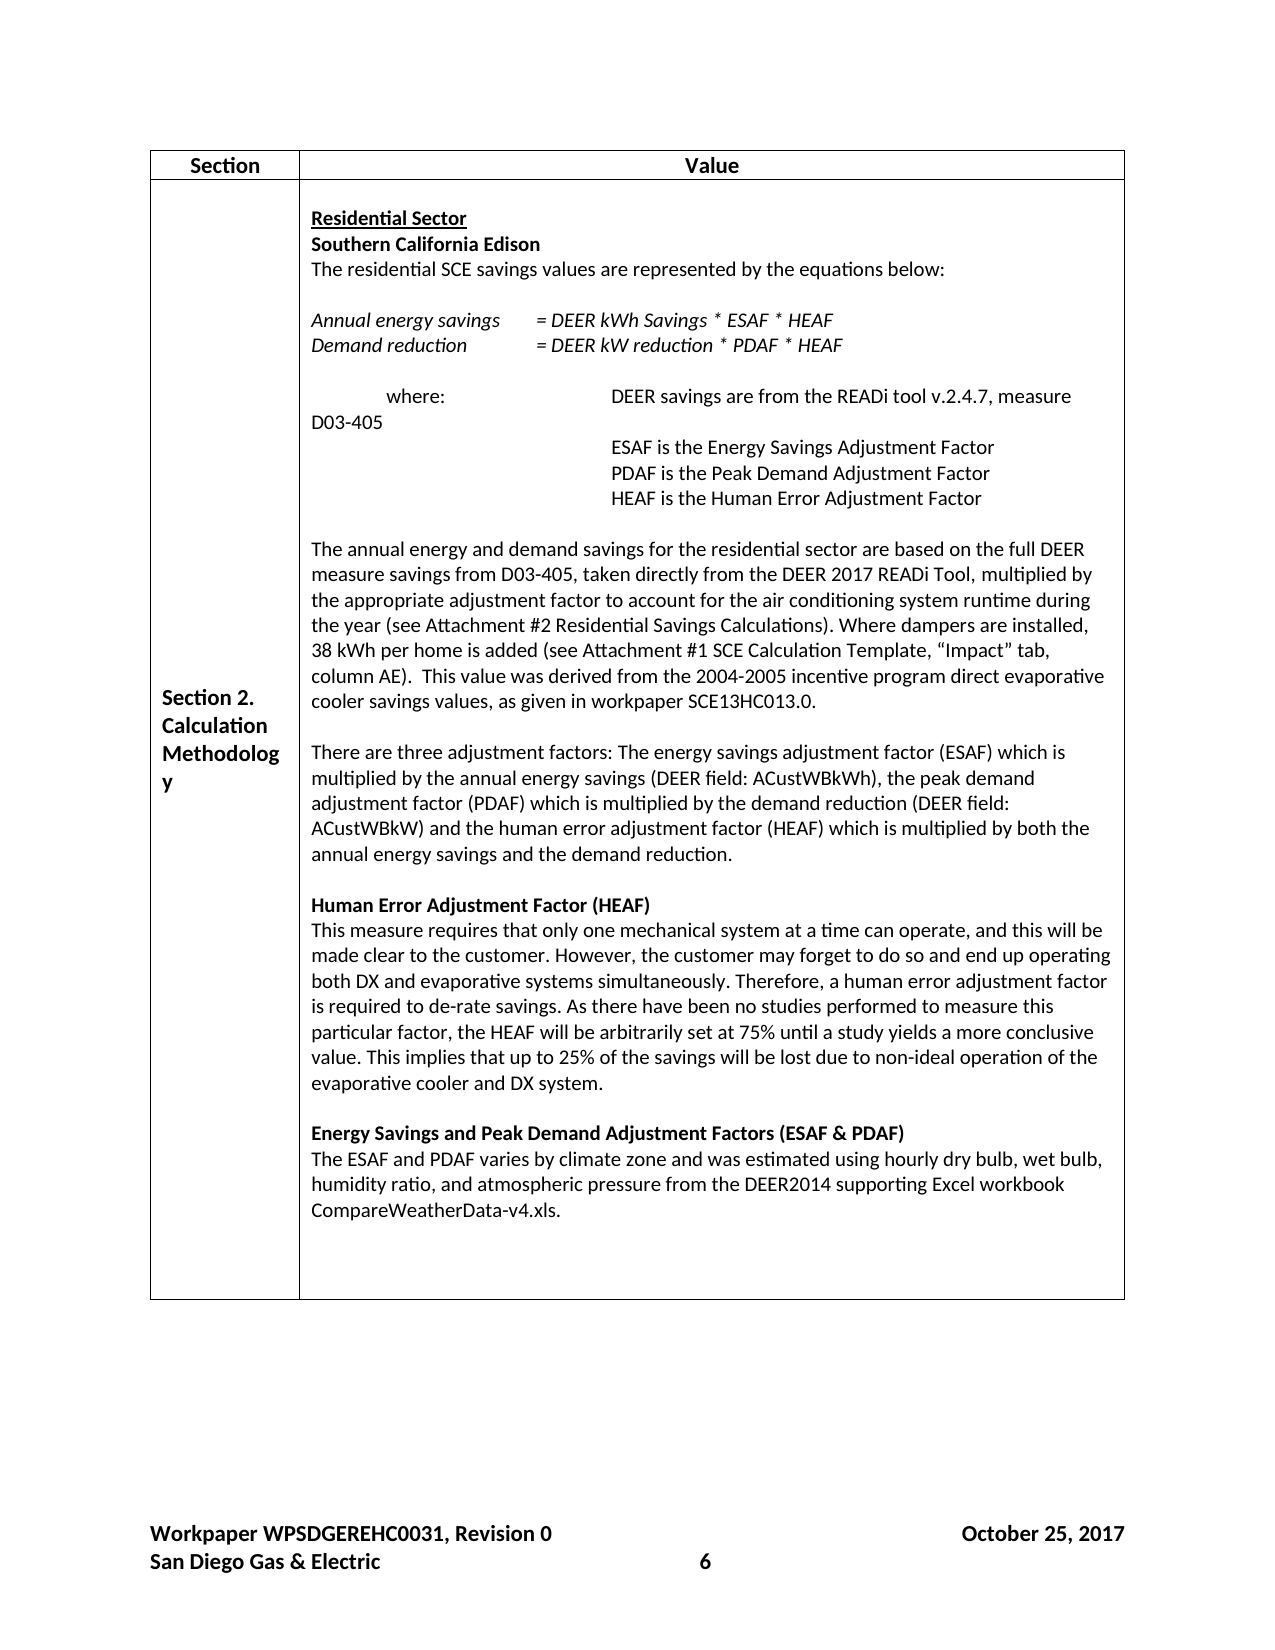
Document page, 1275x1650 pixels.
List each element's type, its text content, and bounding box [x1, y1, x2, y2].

table_cell Section 2. Calculation Methodology [151, 180, 299, 1298]
table_header Value [300, 151, 1124, 179]
table_cell Residential Sector Southern California Edison The residential SCE savings values are represented by the equations below: Annual energy savings = DEER kWh Savings * ESAF * HEAF Demand reduction = DEER kW reduction * PDAF * HEAF where: DEER savings are from the READi tool v.2.4.7, measure D03-405 ESAF is the Energy Savings Adjustment Factor PDAF is the Peak Demand Adjustment Factor HEAF is the Human Error Adjustment Factor The annual energy and demand savings for the residential sector are based on the full DEER measure savings from D03-405, taken directly from the DEER 2017 READi Tool, multiplied by the appropriate adjustment factor to account for the air conditioning system runtime during the year (see Attachment #2 Residential Savings Calculations). Where dampers are installed, 38 kWh per home is added (see Attachment #1 SCE Calculation Template, “Impact” tab, column AE). This value was derived from the 2004-2005 incentive program direct evaporative cooler savings values, as given in workpaper SCE13HC013.0. There are three adjustment factors: The energy savings adjustment factor (ESAF) which is multiplied by the annual energy savings (DEER field: ACustWBkWh), the peak demand adjustment factor (PDAF) which is multiplied by the demand reduction (DEER field: ACustWBkW) and the human error adjustment factor (HEAF) which is multiplied by both the annual energy savings and the demand reduction. Human Error Adjustment Factor (HEAF) This measure requires that only one mechanical system at a time can operate, and this will be made clear to the customer. However, the customer may forget to do so and end up operating both DX and evaporative systems simultaneously. Therefore, a human error adjustment factor is required to de-rate savings. As there have been no studies performed to measure this particular factor, the HEAF will be arbitrarily set at 75% until a study yields a more conclusive value. This implies that up to 25% of the savings will be lost due to non-ideal operation of the evaporative cooler and DX system. Energy Savings and Peak Demand Adjustment Factors (ESAF & PDAF) The ESAF and PDAF varies by climate zone and was estimated using hourly dry bulb, wet bulb, humidity ratio, and atmospheric pressure from the DEER2014 supporting Excel workbook CompareWeatherData-v4.xls. [300, 180, 1124, 1298]
table_header Section [151, 151, 299, 179]
